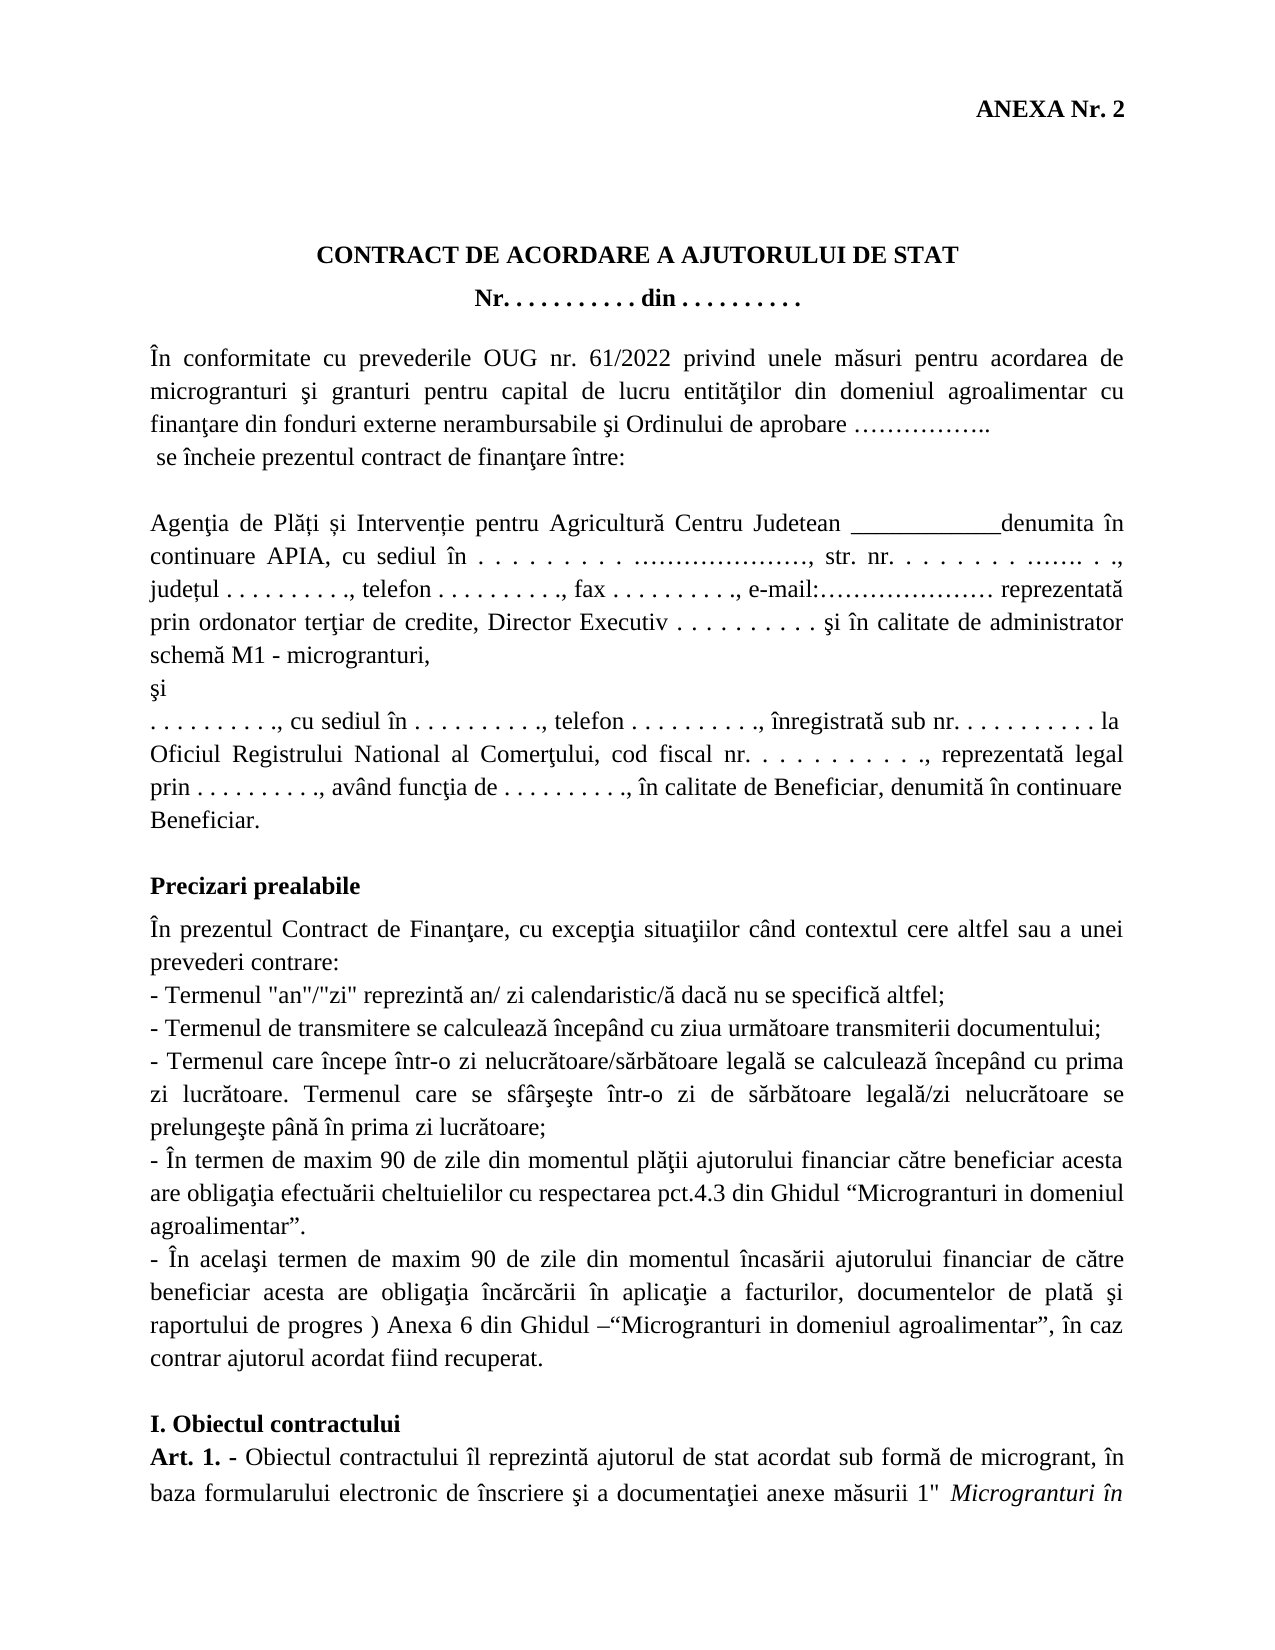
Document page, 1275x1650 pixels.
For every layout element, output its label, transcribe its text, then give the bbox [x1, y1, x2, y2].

subtitle ANEXA Nr. 2 [150, 94, 1125, 122]
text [150, 1442, 1125, 1507]
text . . . . . . . . . ., cu sediul în . . . . . . . . . ., telefon . . . . . . . . . ., înregistrată sub nr. . . . . . . . . . . la Oficiul Registrului National al Comerţului, cod fiscal nr. . . . . . . . . . ., reprezentată legal prin . . . . . . . . . ., având funcţia de . . . . . . . . . ., în calitate de Beneficiar, denumită în continuare Beneficiar. [150, 706, 1125, 834]
text Agenţia de Plăți și Intervenție pentru Agricultură Centru Judetean ____________denumita în continuare APIA, cu sediul în . . . . . . . . . …………………, str. nr. . . . . . . . ……. . ., județul . . . . . . . . . ., telefon . . . . . . . . . ., fax . . . . . . . . . ., e-mail:………………… reprezentată prin ordonator terţiar de credite, Director Executiv . . . . . . . . . . şi în calitate de administrator schemă M1 - microgranturi, [150, 508, 1125, 669]
text - În acelaşi termen de maxim 90 de zile din momentul încasării ajutorului financiar de către beneficiar acesta are obligaţia încărcării în aplicaţie a facturilor, documentelor de plată şi raportului de progres ) Anexa 6 din Ghidul –“Microgranturi in domeniul agroalimentar”, în caz contrar ajutorul acordat fiind recuperat. [150, 1244, 1125, 1372]
text şi [150, 673, 1125, 702]
text Precizari prealabile [150, 871, 1125, 900]
text În prezentul Contract de Finanţare, cu excepţia situaţiilor când contextul cere altfel sau a unei prevederi contrare: [150, 914, 1125, 976]
text - În termen de maxim 90 de zile din momentul plăţii ajutorului financiar către beneficiar acesta are obligaţia efectuării cheltuielilor cu respectarea pct.4.3 din Ghidul “Microgranturi in domeniul agroalimentar”. [150, 1145, 1125, 1240]
text CONTRACT DE ACORDARE A AJUTORULUI DE STAT Nr. . . . . . . . . . . din . . . . . . . . . . [150, 197, 1125, 312]
text se încheie prezentul contract de finanţare între: [150, 442, 1125, 471]
text I. Obiectul contractului [150, 1409, 1125, 1438]
text - Termenul "an"/"zi" reprezintă an/ zi calendaristic/ă dacă nu se specifică altfel; [150, 980, 1125, 1009]
text - Termenul care începe într-o zi nelucrătoare/sărbătoare legală se calculează începând cu prima zi lucrătoare. Termenul care se sfârşeşte într-o zi de sărbătoare legală/zi nelucrătoare se prelungeşte până în prima zi lucrătoare; [150, 1046, 1125, 1141]
text În conformitate cu prevederile OUG nr. 61/2022 privind unele măsuri pentru acordarea de microgranturi şi granturi pentru capital de lucru entităţilor din domeniul agroalimentar cu finanţare din fonduri externe nerambursabile şi Ordinului de aprobare …………….. [150, 343, 1125, 437]
text - Termenul de transmitere se calculează începând cu ziua următoare transmiterii documentului; [150, 1013, 1125, 1042]
